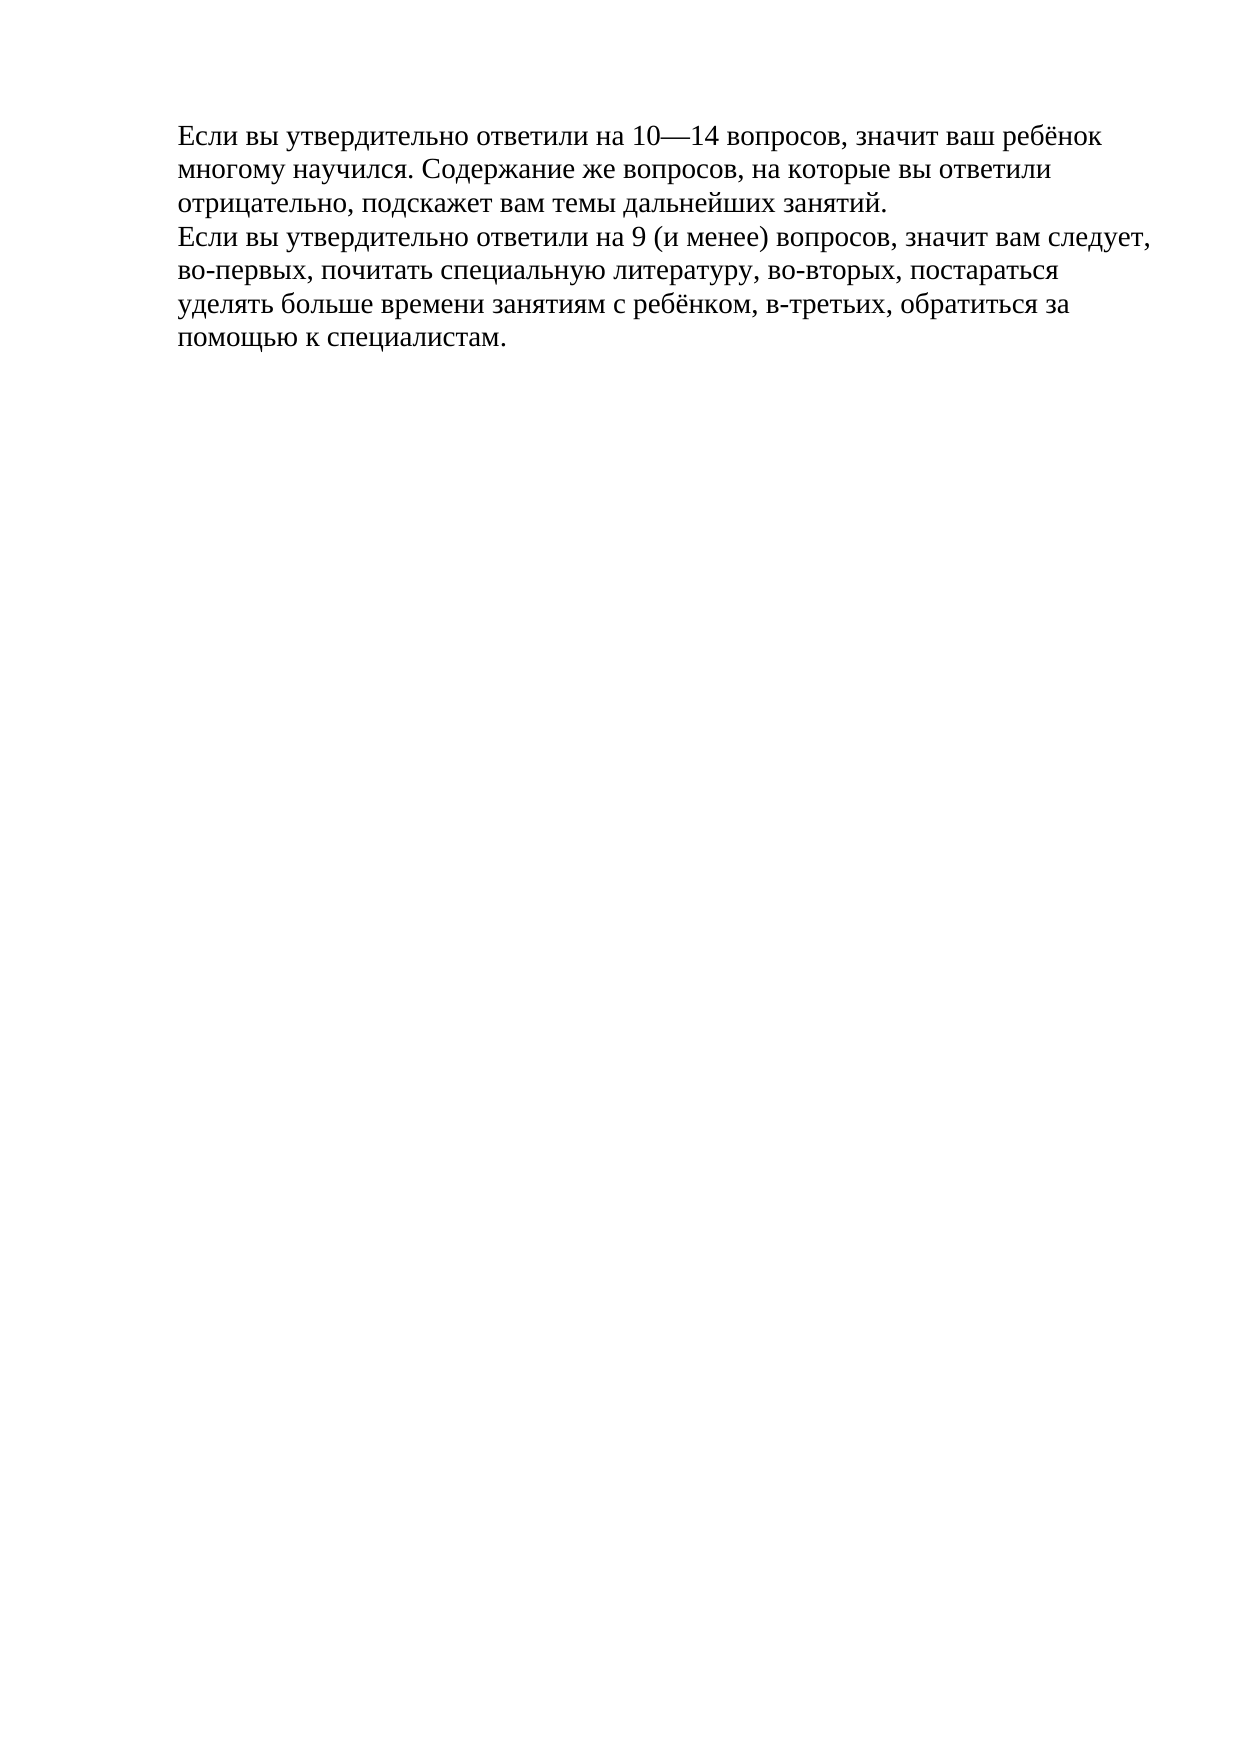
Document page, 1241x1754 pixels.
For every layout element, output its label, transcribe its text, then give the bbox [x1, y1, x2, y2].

text Если вы утвердительно ответили на 9 (и менее) вопросов, значит вам следует, во-первых, почитать специальную литературу, во-вторых, постараться уделять больше времени занятиям с ребёнком, в-третьих, обратиться за помощью к специалистам. [177, 219, 1152, 353]
text Если вы утвердительно ответили на 10—14 вопросов, значит ваш ребёнок многому научился. Содержание же вопросов, на которые вы ответили отрицательно, подскажет вам темы дальнейших занятий. [177, 118, 1152, 219]
